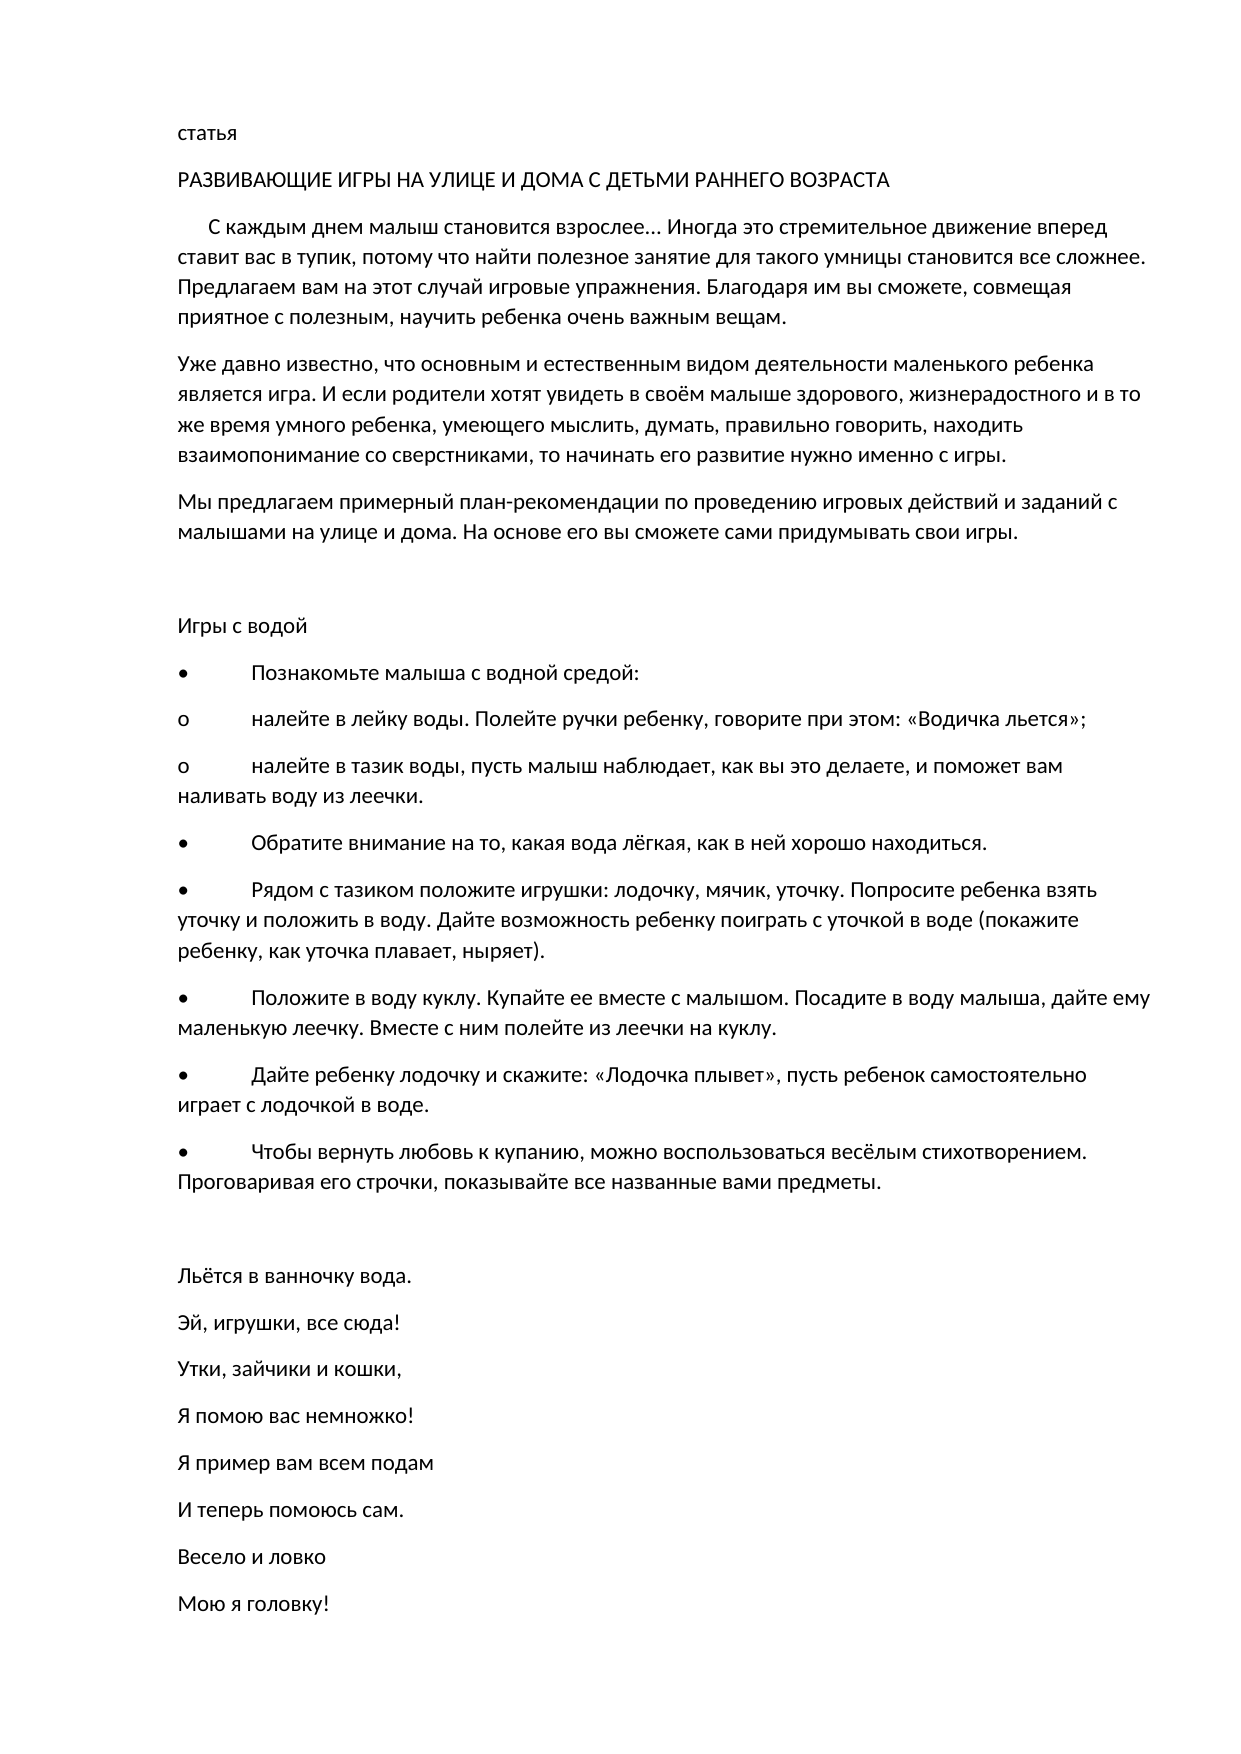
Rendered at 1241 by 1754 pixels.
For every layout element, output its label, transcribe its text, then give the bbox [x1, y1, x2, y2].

text статья [177, 118, 1152, 146]
text • Чтобы вернуть любовь к купанию, можно воспользоваться весёлым стихотворением. Проговаривая его строчки, показывайте все названные вами предметы. [177, 1137, 1152, 1195]
text Весело и ловко [177, 1542, 1152, 1570]
text РАЗВИВАЮЩИЕ ИГРЫ НА УЛИЦЕ И ДОМА С ДЕТЬМИ РАННЕГО ВОЗРАСТА [177, 165, 1152, 193]
text Я пример вам всем подам [177, 1448, 1152, 1476]
text o налейте в тазик воды, пусть малыш наблюдает, как вы это делаете, и поможет вам наливать воду из леечки. [177, 751, 1152, 810]
text Мы предлагаем примерный план-рекомендации по проведению игровых действий и заданий с малышами на улице и дома. На основе его вы сможете сами придумывать свои игры. [177, 487, 1152, 545]
text Льётся в ванночку вода. [177, 1261, 1152, 1289]
text И теперь помоюсь сам. [177, 1495, 1152, 1523]
text o налейте в лейку воды. Полейте ручки ребенку, говорите при этом: «Водичка льется»; [177, 704, 1152, 733]
text • Познакомьте малыша с водной средой: [177, 658, 1152, 686]
text Уже давно известно, что основным и естественным видом деятельности маленького ребенка является игра. И если родители хотят увидеть в своём малыше здорового, жизнерадостного и в то же время умного ребенка, умеющего мыслить, думать, правильно говорить, находить взаимопонимание со сверстниками, то начинать его развитие нужно именно с игры. [177, 349, 1152, 468]
text Игры с водой [177, 611, 1152, 639]
text Утки, зайчики и кошки, [177, 1354, 1152, 1383]
text Мою я головку! [177, 1589, 1152, 1617]
text • Дайте ребенку лодочку и скажите: «Лодочка плывет», пусть ребенок самостоятельно играет с лодочкой в воде. [177, 1060, 1152, 1118]
text • Положите в воду куклу. Купайте ее вместе с малышом. Посадите в воду малыша, дайте ему маленькую леечку. Вместе с ним полейте из леечки на куклу. [177, 983, 1152, 1041]
text Эй, игрушки, все сюда! [177, 1308, 1152, 1336]
text • Обратите внимание на то, какая вода лёгкая, как в ней хорошо находиться. [177, 828, 1152, 857]
text С каждым днем малыш становится взрослее... Иногда это стремительное движение вперед ставит вас в тупик, потому что найти полезное занятие для такого умницы становится все сложнее. Предлагаем вам на этот случай игровые упражнения. Благодаря им вы сможете, совмещая приятное с полезным, научить ребенка очень важным вещам. [177, 212, 1152, 331]
text Я помою вас немножко! [177, 1401, 1152, 1429]
text • Рядом с тазиком положите игрушки: лодочку, мячик, уточку. Попросите ребенка взять уточку и положить в воду. Дайте возможность ребенку поиграть с уточкой в воде (покажите ребенку, как уточка плавает, ныряет). [177, 875, 1152, 964]
